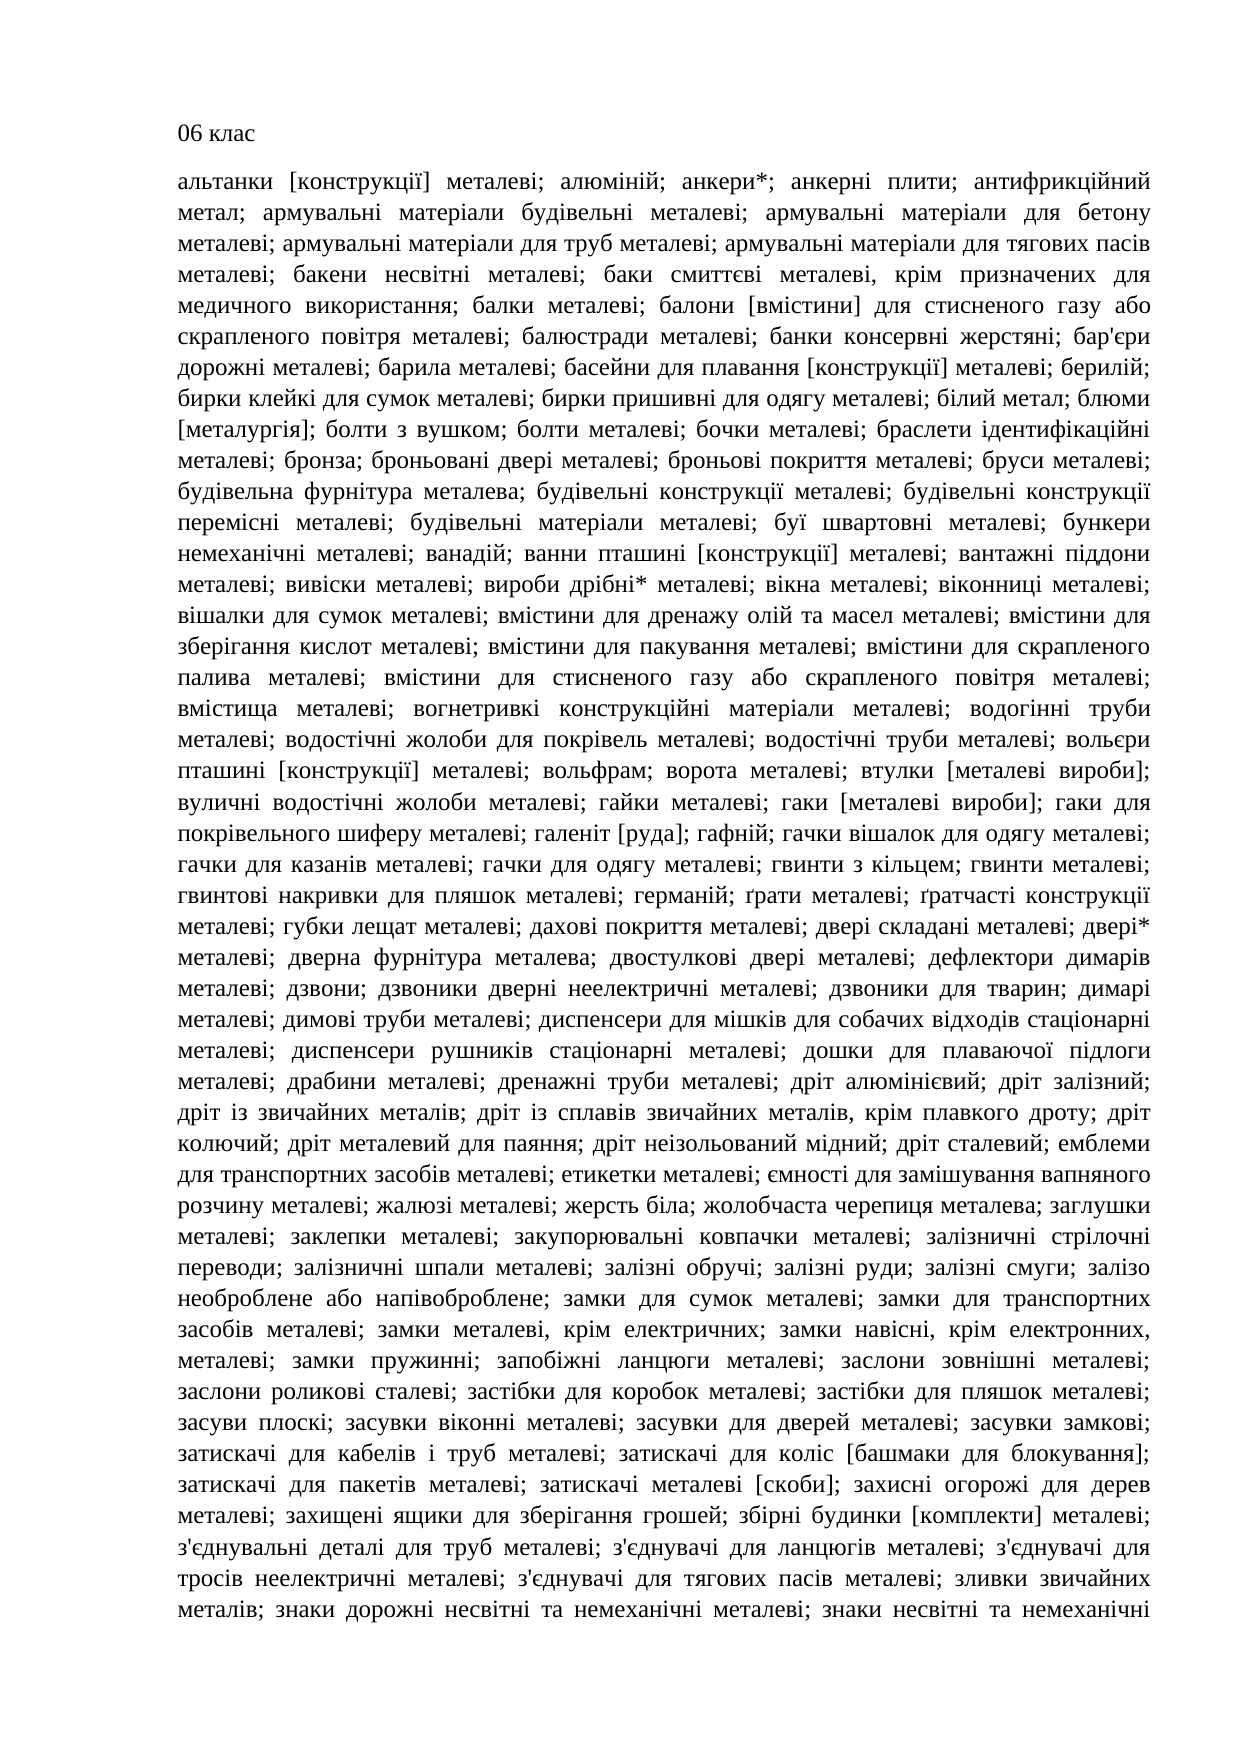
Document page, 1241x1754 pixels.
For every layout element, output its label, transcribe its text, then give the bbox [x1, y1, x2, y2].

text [177, 166, 1152, 1622]
text 06 клас [177, 118, 1152, 147]
